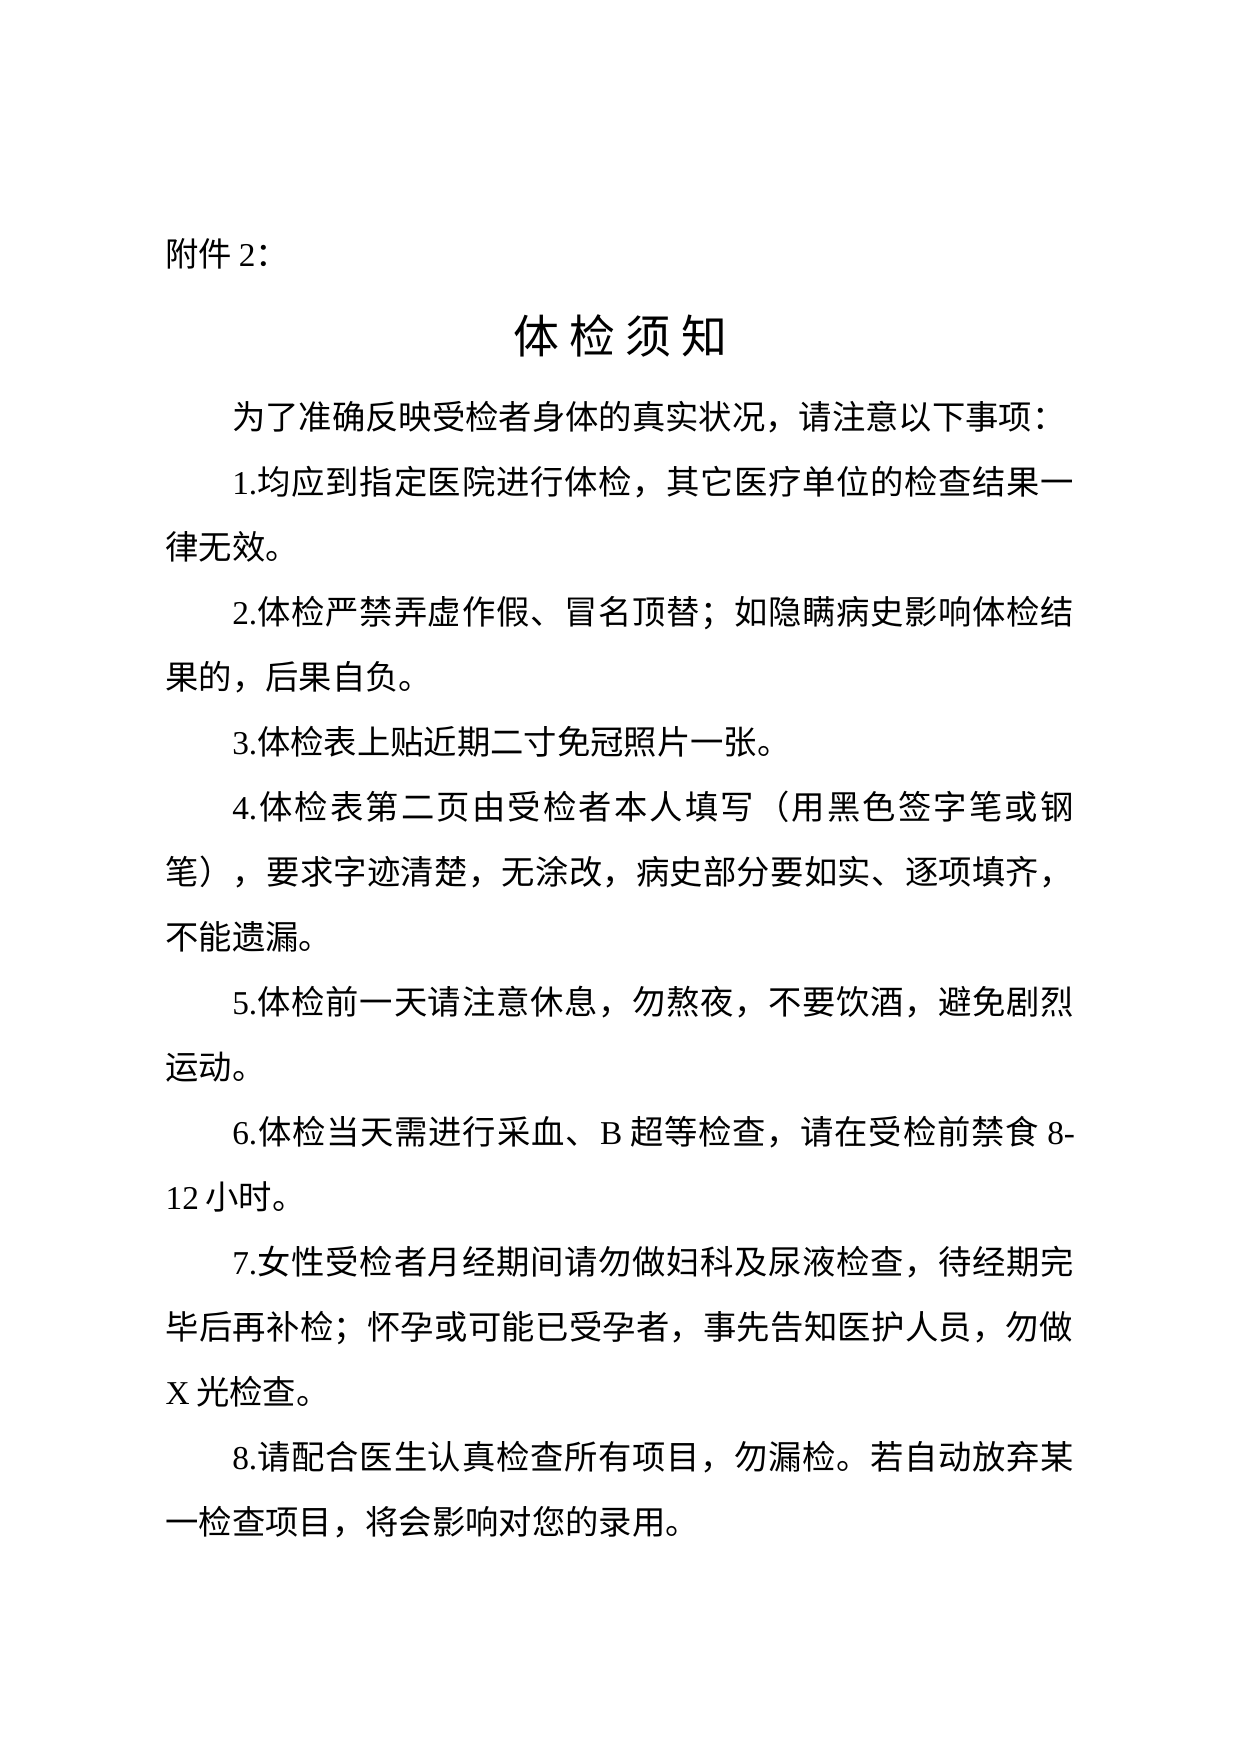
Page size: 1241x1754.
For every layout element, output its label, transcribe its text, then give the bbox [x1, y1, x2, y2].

text 1.均应到指定医院进行体检，其它医疗单位的检查结果一律无效。 [165, 447, 1075, 577]
text 附件2： [165, 219, 1075, 284]
text 6.体检当天需进行采血、B超等检查，请在受检前禁食8-12小时。 [165, 1097, 1075, 1227]
text 4.体检表第二页由受检者本人填写（用黑色签字笔或钢笔），要求字迹清楚，无涂改，病史部分要如实、逐项填齐，不能遗漏。 [165, 772, 1075, 967]
text 8.请配合医生认真检查所有项目，勿漏检。若自动放弃某一检查项目，将会影响对您的录用。 [165, 1422, 1075, 1552]
text 体检须知 [165, 284, 1075, 382]
text 5.体检前一天请注意休息，勿熬夜，不要饮酒，避免剧烈运动。 [165, 967, 1075, 1097]
text 3.体检表上贴近期二寸免冠照片一张。 [165, 707, 1075, 772]
text 2.体检严禁弄虚作假、冒名顶替；如隐瞒病史影响体检结果的，后果自负。 [165, 577, 1075, 707]
text 为了准确反映受检者身体的真实状况，请注意以下事项： [165, 382, 1075, 447]
text 7.女性受检者月经期间请勿做妇科及尿液检查，待经期完毕后再补检；怀孕或可能已受孕者，事先告知医护人员，勿做X光检查。 [165, 1227, 1075, 1422]
